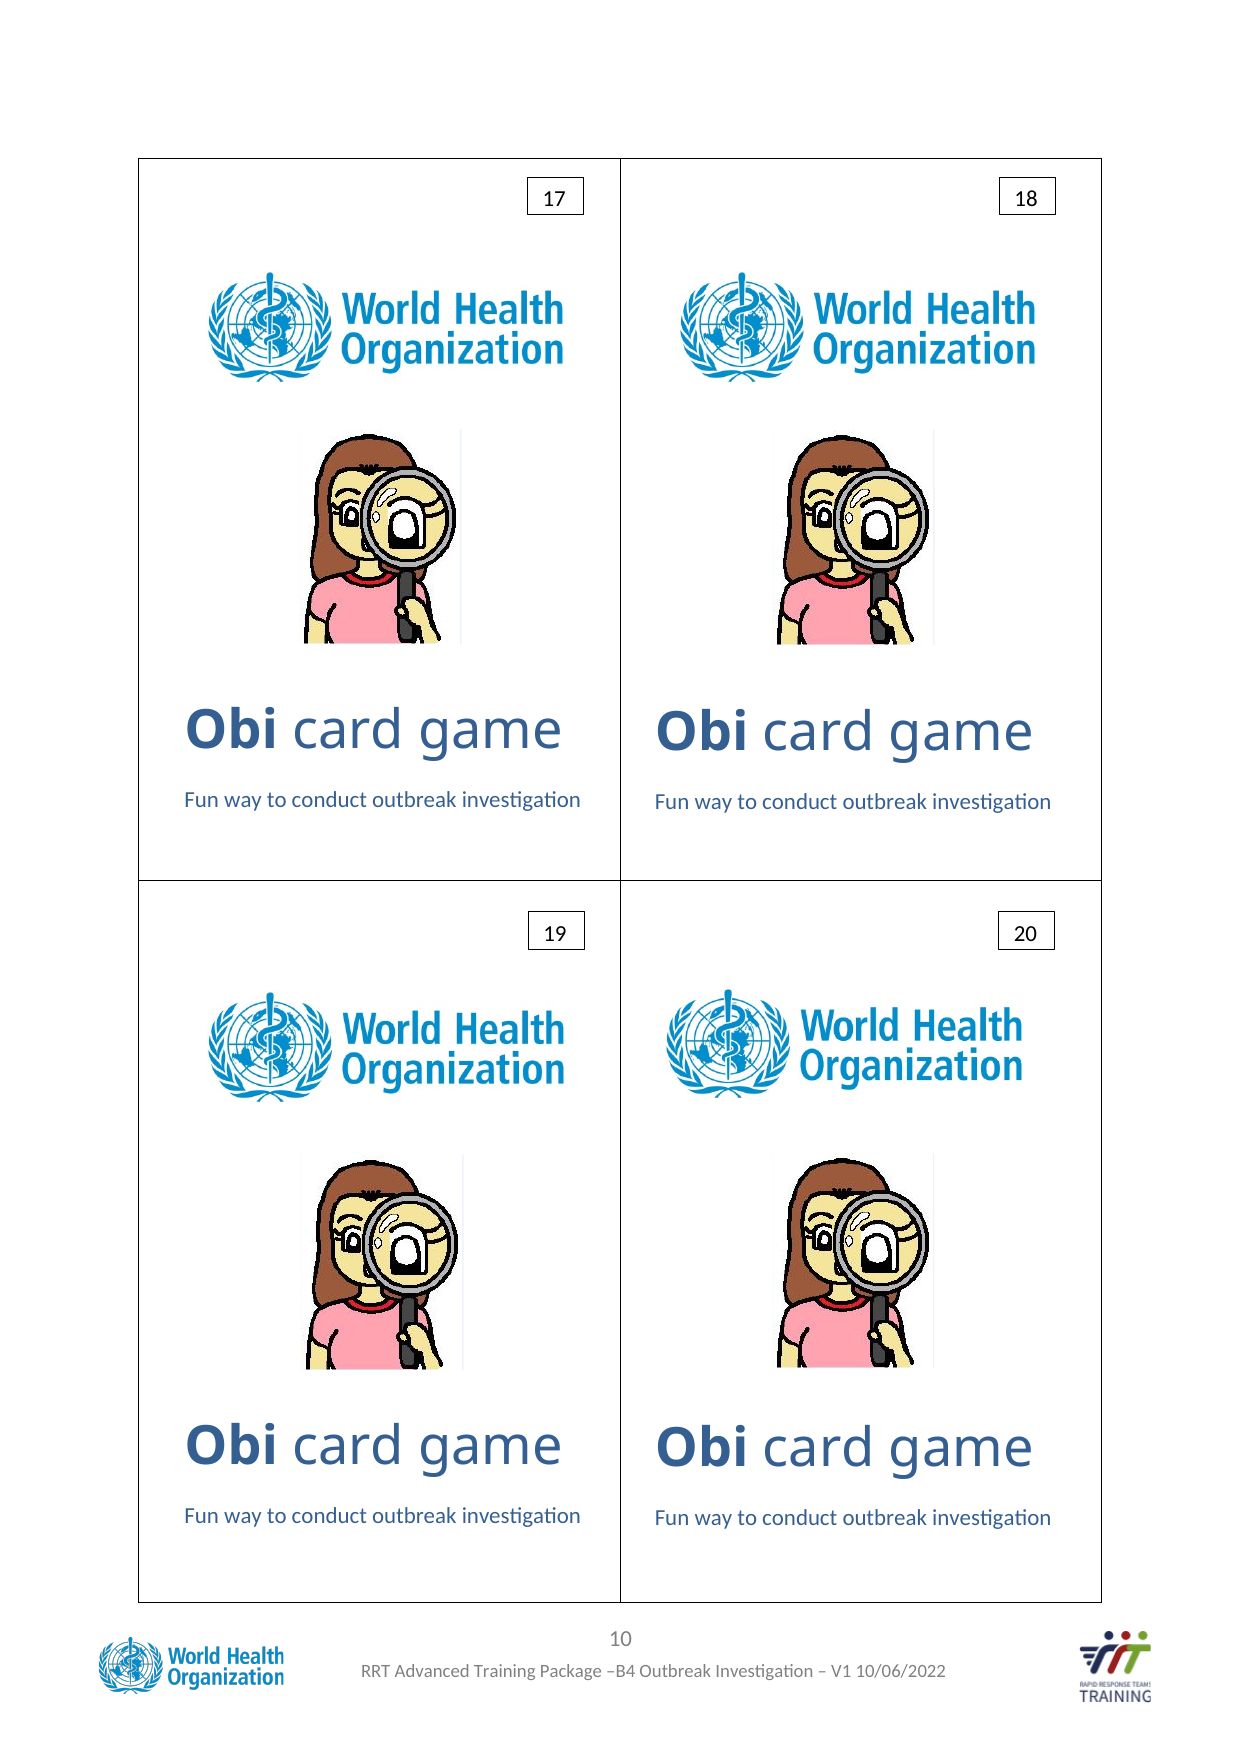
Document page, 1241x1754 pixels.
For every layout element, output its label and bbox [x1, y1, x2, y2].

picture [98, 1673, 134, 1694]
table_cell [621, 159, 1101, 880]
picture [206, 270, 564, 384]
picture [98, 1637, 284, 1694]
picture [206, 990, 564, 1104]
table_cell [139, 881, 620, 1602]
table_cell [139, 159, 620, 880]
picture [664, 987, 1023, 1100]
picture [678, 270, 1036, 384]
table_cell [621, 881, 1101, 1602]
